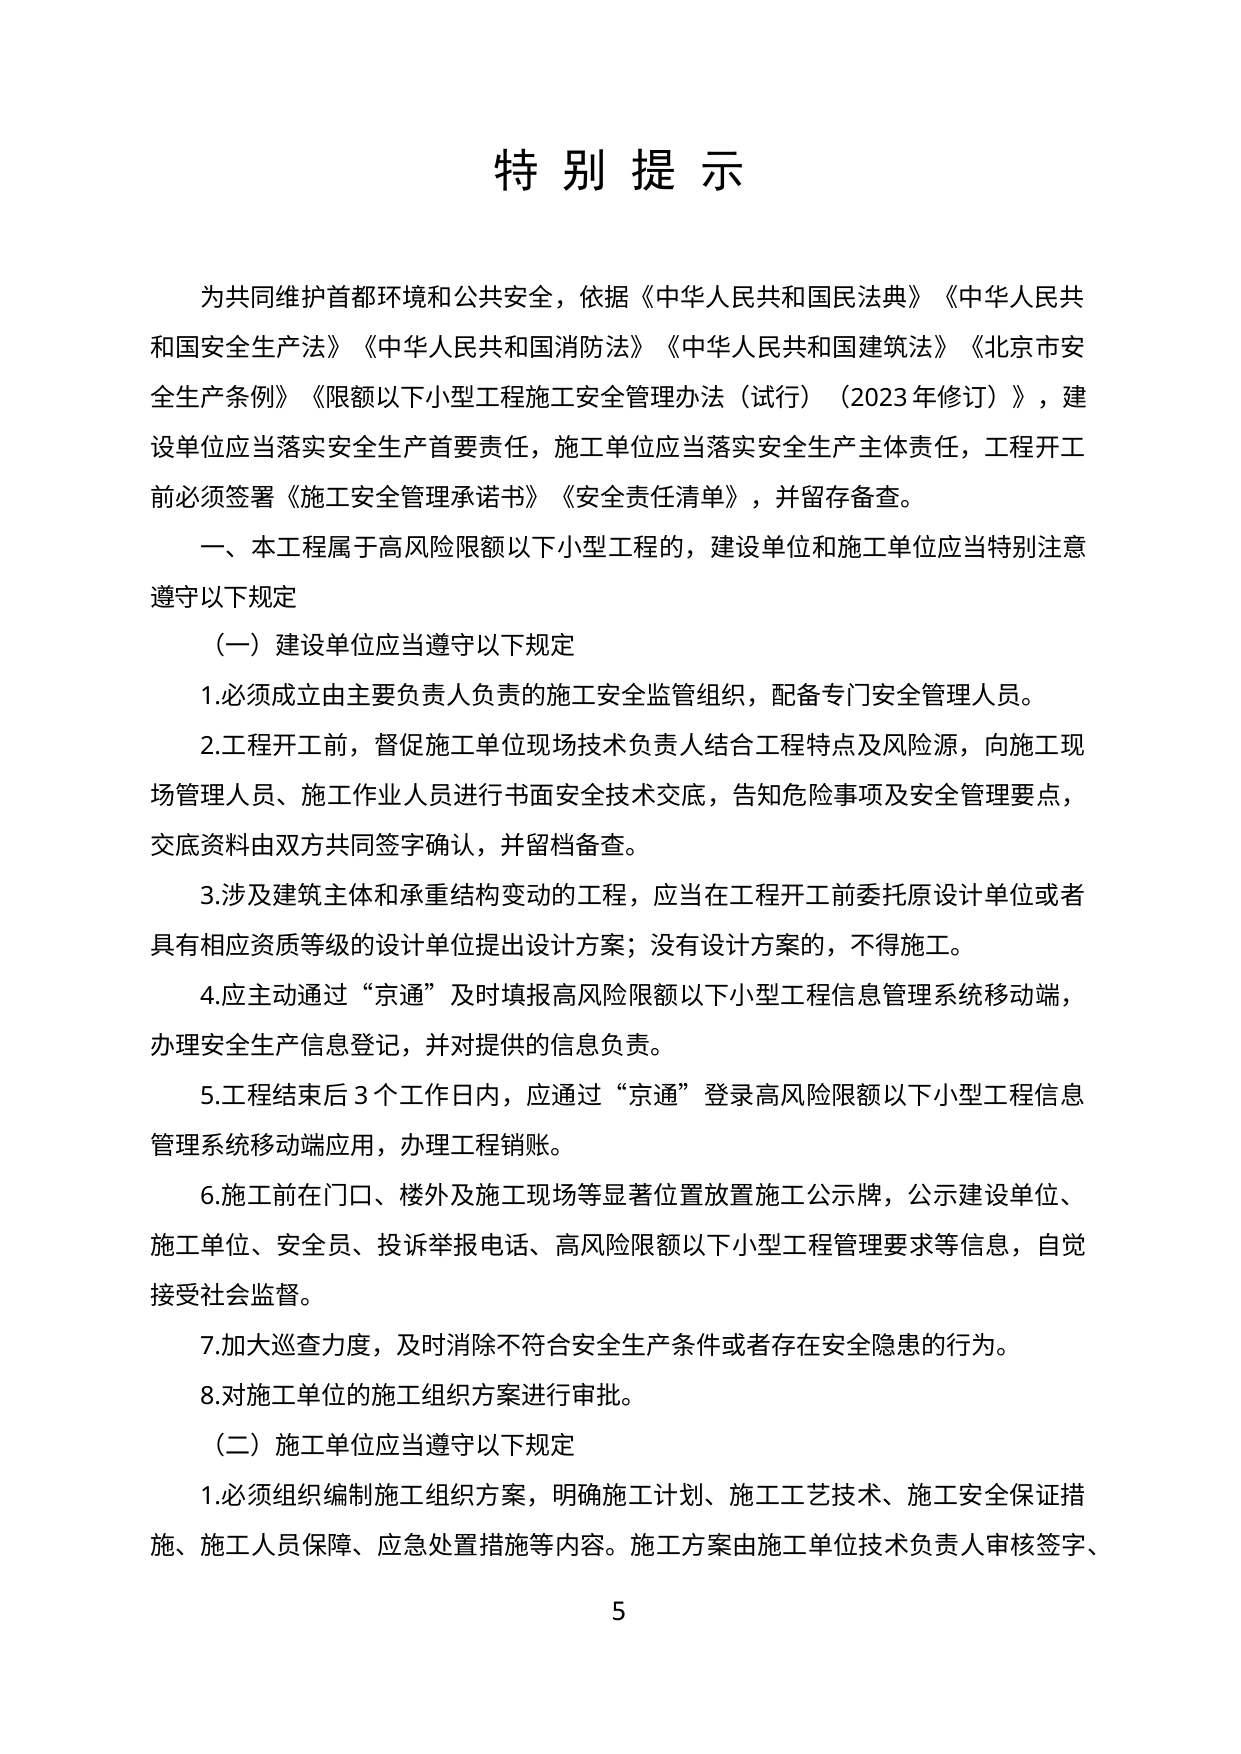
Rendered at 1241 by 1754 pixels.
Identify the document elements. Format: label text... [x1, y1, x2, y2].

text 4.应主动通过“京通”及时填报高风险限额以下小型工程信息管理系统移动端，办理安全生产信息登记，并对提供的信息负责。 [150, 964, 1087, 1064]
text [150, 1464, 1087, 1564]
text 特 别 提 示 [150, 146, 1087, 196]
text 1.必须成立由主要负责人负责的施工安全监管组织，配备专门安全管理人员。 [150, 664, 1087, 714]
text 为共同维护首都环境和公共安全，依据《中华人民共和国民法典》《中华人民共和国安全生产法》《中华人民共和国消防法》《中华人民共和国建筑法》《北京市安全生产条例》《限额以下小型工程施工安全管理办法（试行）（2023年修订）》，建设单位应当落实安全生产首要责任，施工单位应当落实安全生产主体责任，工程开工前必须签署《施工安全管理承诺书》《安全责任清单》，并留存备查。 [150, 264, 1087, 514]
text 一、本工程属于高风险限额以下小型工程的，建设单位和施工单位应当特别注意遵守以下规定 [150, 514, 1087, 614]
text （二）施工单位应当遵守以下规定 [150, 1414, 1087, 1464]
text 8.对施工单位的施工组织方案进行审批。 [150, 1364, 1087, 1414]
text 3.涉及建筑主体和承重结构变动的工程，应当在工程开工前委托原设计单位或者具有相应资质等级的设计单位提出设计方案；没有设计方案的，不得施工。 [150, 864, 1087, 964]
text 6.施工前在门口、楼外及施工现场等显著位置放置施工公示牌，公示建设单位、施工单位、安全员、投诉举报电话、高风险限额以下小型工程管理要求等信息，自觉接受社会监督。 [150, 1164, 1087, 1314]
text 5.工程结束后3个工作日内，应通过“京通”登录高风险限额以下小型工程信息管理系统移动端应用，办理工程销账。 [150, 1064, 1087, 1164]
text 7.加大巡查力度，及时消除不符合安全生产条件或者存在安全隐患的行为。 [150, 1314, 1087, 1364]
text 2.工程开工前，督促施工单位现场技术负责人结合工程特点及风险源，向施工现场管理人员、施工作业人员进行书面安全技术交底，告知危险事项及安全管理要点，交底资料由双方共同签字确认，并留档备查。 [150, 714, 1087, 864]
text （一）建设单位应当遵守以下规定 [150, 614, 1087, 664]
